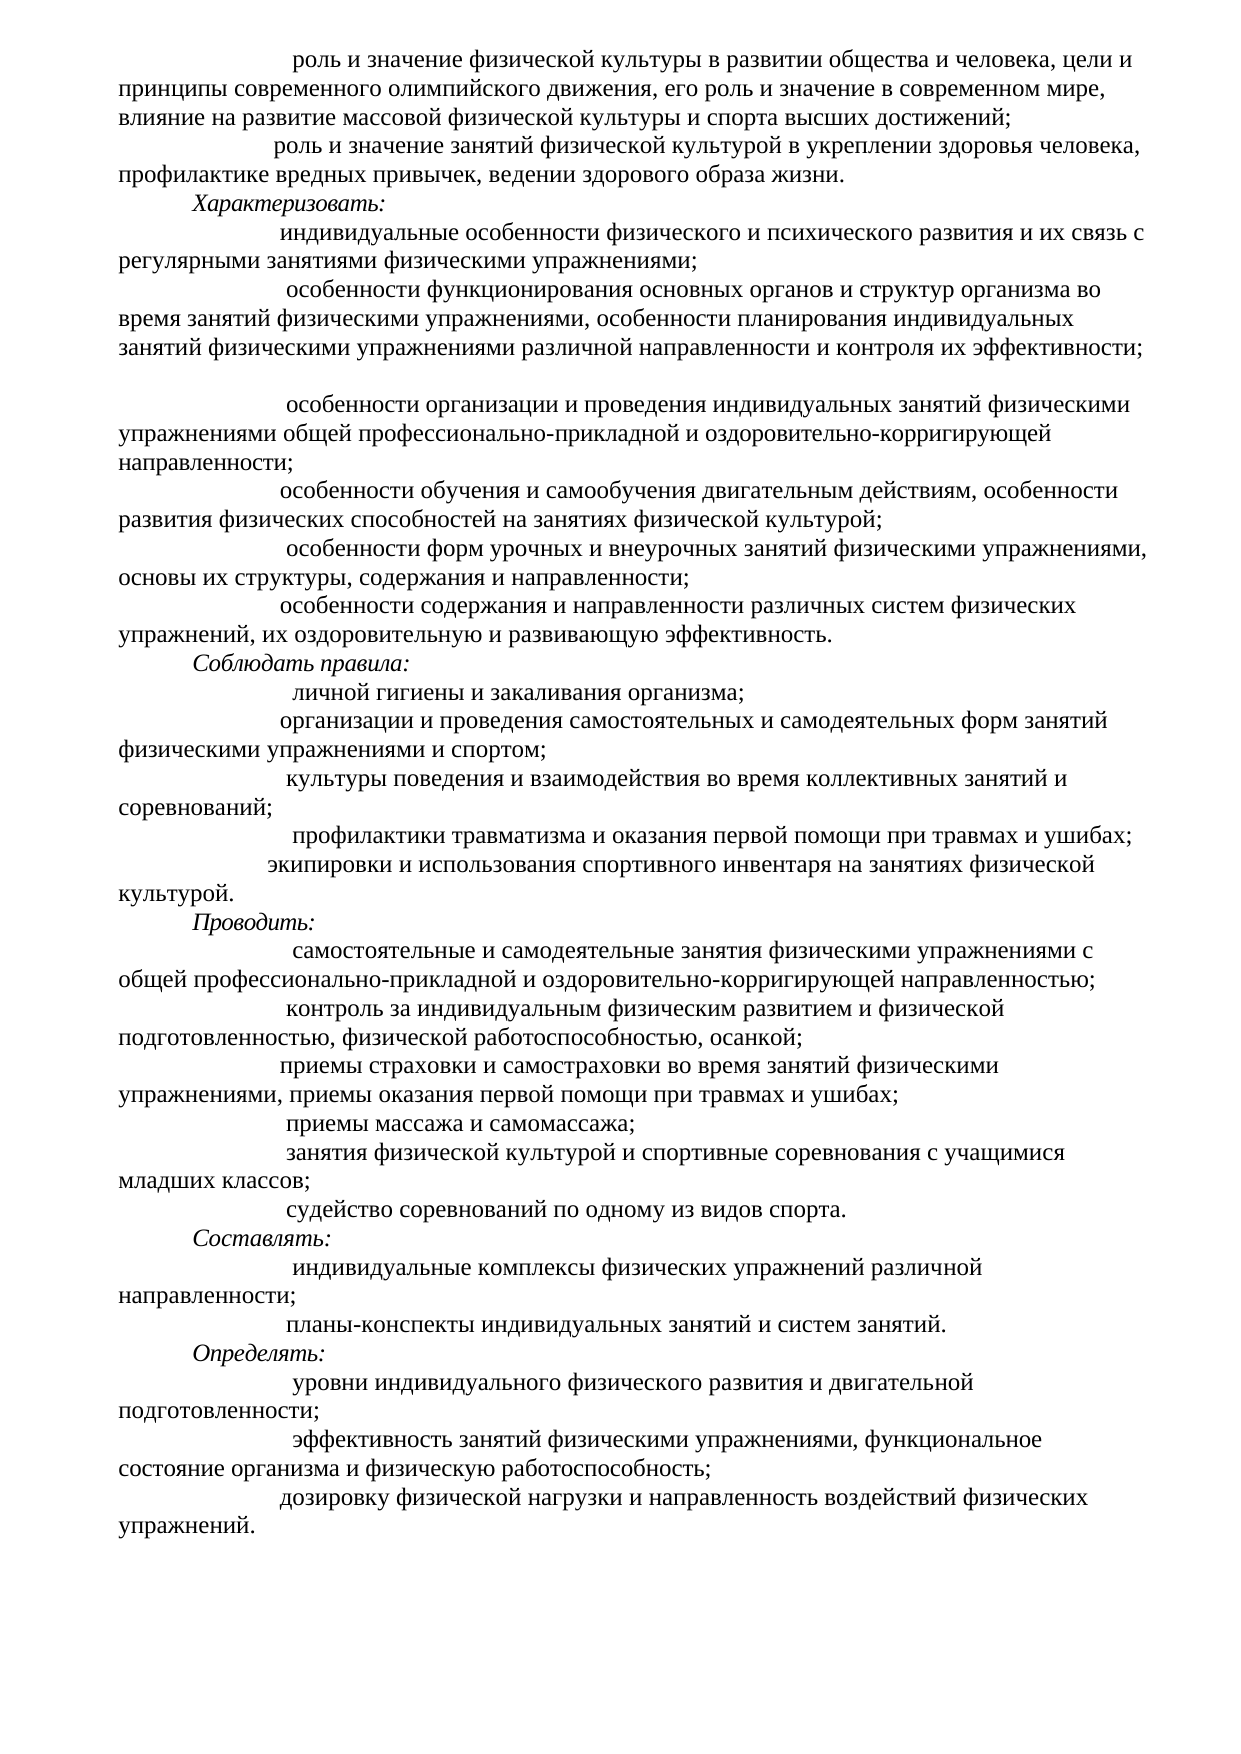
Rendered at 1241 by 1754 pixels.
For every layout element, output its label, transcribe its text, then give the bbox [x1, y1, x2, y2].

text судейство соревнований по одному из видов спорта. [118, 1194, 1152, 1223]
text индивидуальные особенности физического и психического развития и их связь с регулярными занятиями физическими упражнениями; [118, 217, 1152, 274]
text роль и значение занятий физической культурой в укреплении здоровья человека, профилактике вредных привычек, ведении здорового образа жизни. [118, 131, 1152, 188]
text особенности обучения и самообучения двигательным действиям, особенности развития физических способностей на занятиях физической культурой; [118, 476, 1152, 533]
text личной гигиены и закаливания организма; [118, 677, 1152, 706]
text дозировку физической нагрузки и направленность воздействий физических упражнений. [118, 1482, 1152, 1539]
text уровни индивидуального физического развития и двигательной подготовленности; [118, 1367, 1152, 1424]
text приемы страховки и самостраховки во время занятий физическими упражнениями, приемы оказания первой помощи при травмах и ушибах; [118, 1051, 1152, 1108]
text особенности функционирования основных органов и структур организма во время занятий физическими упражнениями, особенности планирования индивидуальных занятий физическими упражнениями различной направленности и контроля их эффективности; [118, 274, 1152, 361]
text занятия физической культурой и спортивные соревнования с учащимися младших классов; [118, 1137, 1152, 1194]
text эффективность занятий физическими упражнениями, функциональное состояние организма и физическую работоспособность; [118, 1424, 1152, 1482]
text Соблюдать правила: [118, 648, 1152, 677]
text особенности организации и проведения индивидуальных занятий физическими упражнениями общей профессионально-прикладной и оздоровительно-корригирующей направленности; [118, 389, 1152, 476]
text особенности форм урочных и внеурочных занятий физическими упражнениями, основы их структуры, содержания и направленности; [118, 533, 1152, 591]
text роль и значение физической культуры в развитии общества и человека, цели и принципы современного олимпийского движения, его роль и значение в современном мире, влияние на развитие массовой физической культуры и спорта высших достижений; [118, 44, 1152, 131]
text экипировки и использования спортивного инвентаря на занятиях физической культурой. [118, 849, 1152, 907]
text особенности содержания и направленности различных систем физических упражнений, их оздоровительную и развивающую эффективность. [118, 591, 1152, 648]
text контроль за индивидуальным физическим развитием и физической подготовленностью, физической работоспособностью, осанкой; [118, 993, 1152, 1051]
text Характеризовать: [118, 188, 1152, 217]
text приемы массажа и самомассажа; [118, 1108, 1152, 1137]
text планы-конспекты индивидуальных занятий и систем занятий. [118, 1309, 1152, 1338]
text самостоятельные и самодеятельные занятия физическими упражнениями с общей профессионально-прикладной и оздоровительно-корригирующей направленностью; [118, 936, 1152, 993]
text организации и проведения самостоятельных и самодеятельных форм занятий физическими упражнениями и спортом; [118, 706, 1152, 763]
text Проводить: [118, 907, 1152, 936]
text Составлять: [118, 1223, 1152, 1252]
text индивидуальные комплексы физических упражнений различной направленности; [118, 1252, 1152, 1309]
text профилактики травматизма и оказания первой помощи при травмах и ушибах; [118, 821, 1152, 849]
text Определять: [118, 1338, 1152, 1367]
text культуры поведения и взаимодействия во время коллективных занятий и соревнований; [118, 763, 1152, 821]
